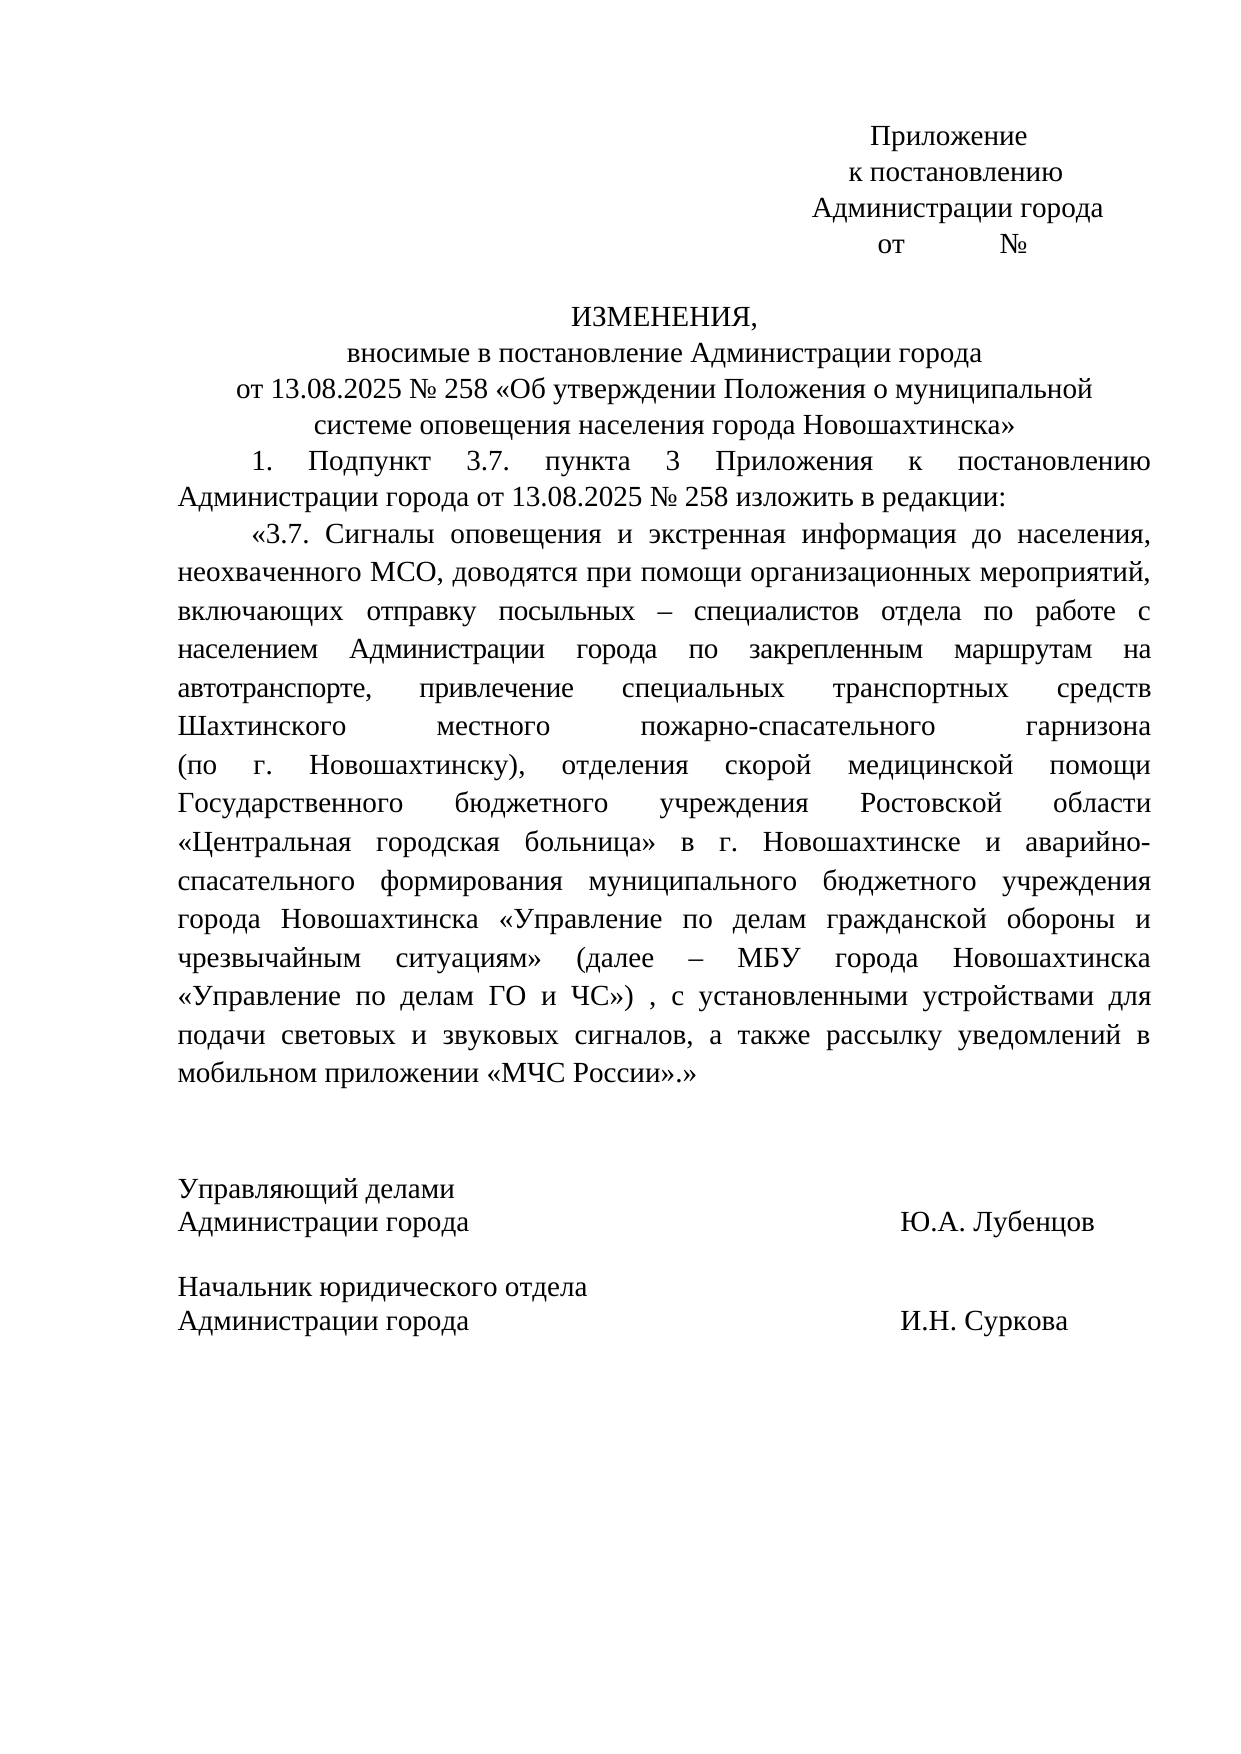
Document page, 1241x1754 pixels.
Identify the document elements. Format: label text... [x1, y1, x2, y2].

text к постановлению [767, 154, 1152, 188]
table_cell Начальник юридического отдела Администрации города [166, 1269, 889, 1336]
text вносимые в постановление Администрации города [177, 335, 1152, 368]
text ИЗМЕНЕНИЯ, [177, 299, 1152, 332]
text от 13.08.2025 № 258 «Об утверждении Положения о муниципальной [177, 371, 1152, 405]
table_header Ю.А. Лубенцов [889, 1171, 1139, 1269]
text системе оповещения населения города Новошахтинска» [177, 407, 1152, 441]
text «3.7. Сигналы оповещения и экстренная информация до населения, неохваченного МСО, доводятся при помощи организационных мероприятий, включающих отправку посыльных – специалистов отдела по работе с населением Администрации города по закрепленным маршрутам на автотранспорте, привлечение специальных транспортных средств Шахтинского местного пожарно-спасательного гарнизона (по г. Новошахтинску), отделения скорой медицинской помощи Государственного бюджетного учреждения Ростовской области «Центральная городская больница» в г. Новошахтинске и аварийно-спасательного формирования муниципального бюджетного учреждения города Новошахтинска «Управление по делам гражданской обороны и чрезвычайным ситуациям» (далее – МБУ города Новошахтинска «Управление по делам ГО и ЧС») , с установленными устройствами для подачи световых и звуковых сигналов, а также рассылку уведомлений в мобильном приложении «МЧС России».» [177, 516, 1152, 1089]
text Администрации города [177, 190, 1152, 224]
text 1. Подпункт 3.7. пункта 3 Приложения к постановлению Администрации города от 13.08.2025 № 258 изложить в редакции: [177, 443, 1152, 513]
text Приложение [177, 118, 1152, 152]
text от № [177, 227, 1152, 260]
table_cell И.Н. Суркова [889, 1269, 1139, 1336]
table_header Управляющий делами Администрации города [166, 1171, 889, 1269]
